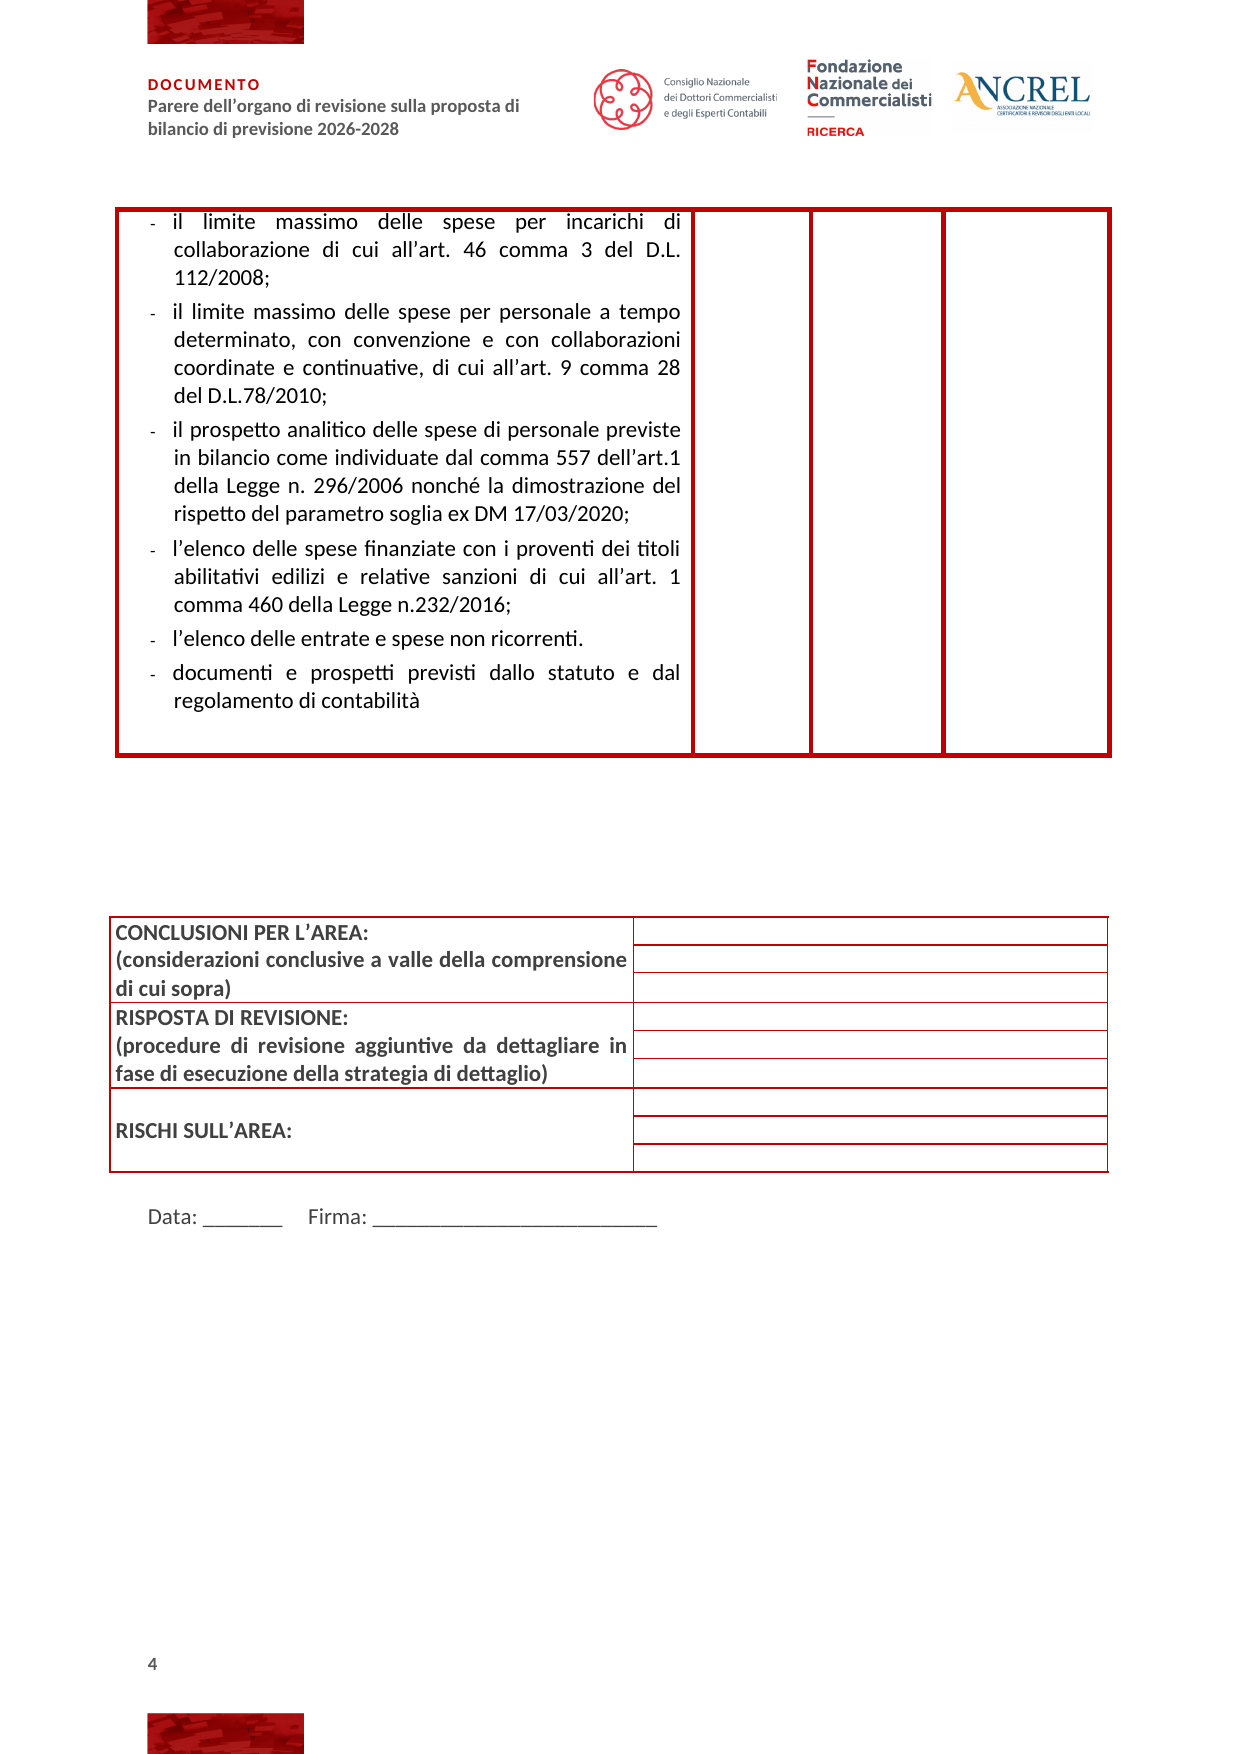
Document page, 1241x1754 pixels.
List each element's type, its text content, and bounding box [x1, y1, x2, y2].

table_cell [634, 1031, 1107, 1057]
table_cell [119, 212, 691, 753]
table_cell [634, 1117, 1107, 1143]
table_cell [695, 212, 809, 753]
picture [593, 69, 777, 130]
table_cell [946, 212, 1107, 753]
table_cell [813, 212, 941, 753]
table_cell [634, 1003, 1107, 1029]
picture [807, 59, 932, 136]
text Data: _______ Firma: _________________________ [148, 1202, 1092, 1230]
table_cell [634, 946, 1107, 972]
table_cell [634, 1059, 1107, 1087]
table_cell RISCHI SULL’AREA: [111, 1089, 633, 1171]
table_cell [634, 1089, 1107, 1115]
table_header [634, 918, 1107, 944]
picture [951, 62, 1094, 131]
table_header CONCLUSIONI PER L’AREA: (considerazioni conclusive a valle della comprensione di cui sopra) [111, 918, 633, 1002]
table_cell RISPOSTA DI REVISIONE: (procedure di revisione aggiuntive da dettagliare in fase di esecuzione della strategia di dettaglio) [111, 1003, 633, 1087]
table_cell [634, 1145, 1107, 1171]
picture [148, 0, 304, 44]
table_cell [634, 973, 1107, 1002]
picture [148, 1714, 304, 1754]
